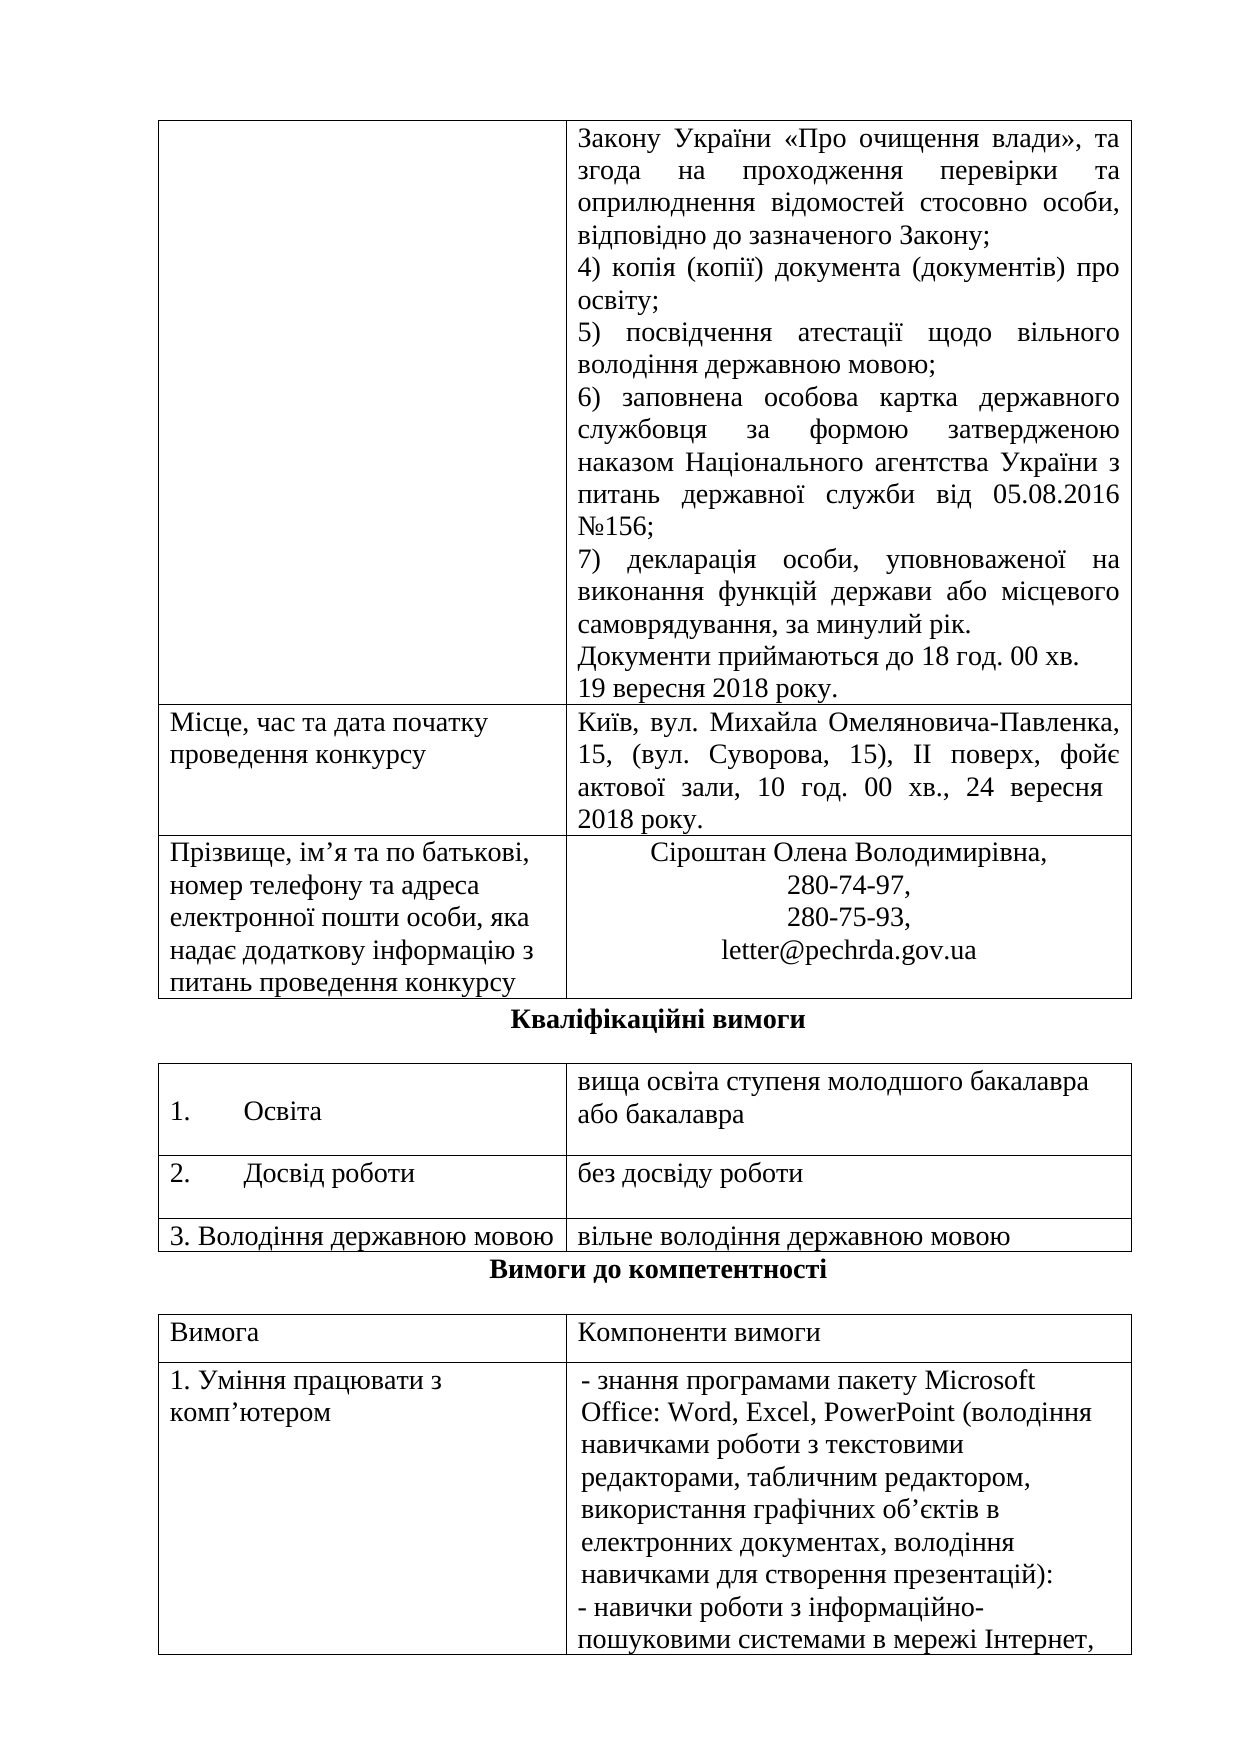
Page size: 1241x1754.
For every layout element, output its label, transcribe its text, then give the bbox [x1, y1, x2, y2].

table_header Загальні умови [156, 118, 1160, 1000]
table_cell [156, 1000, 1160, 1657]
